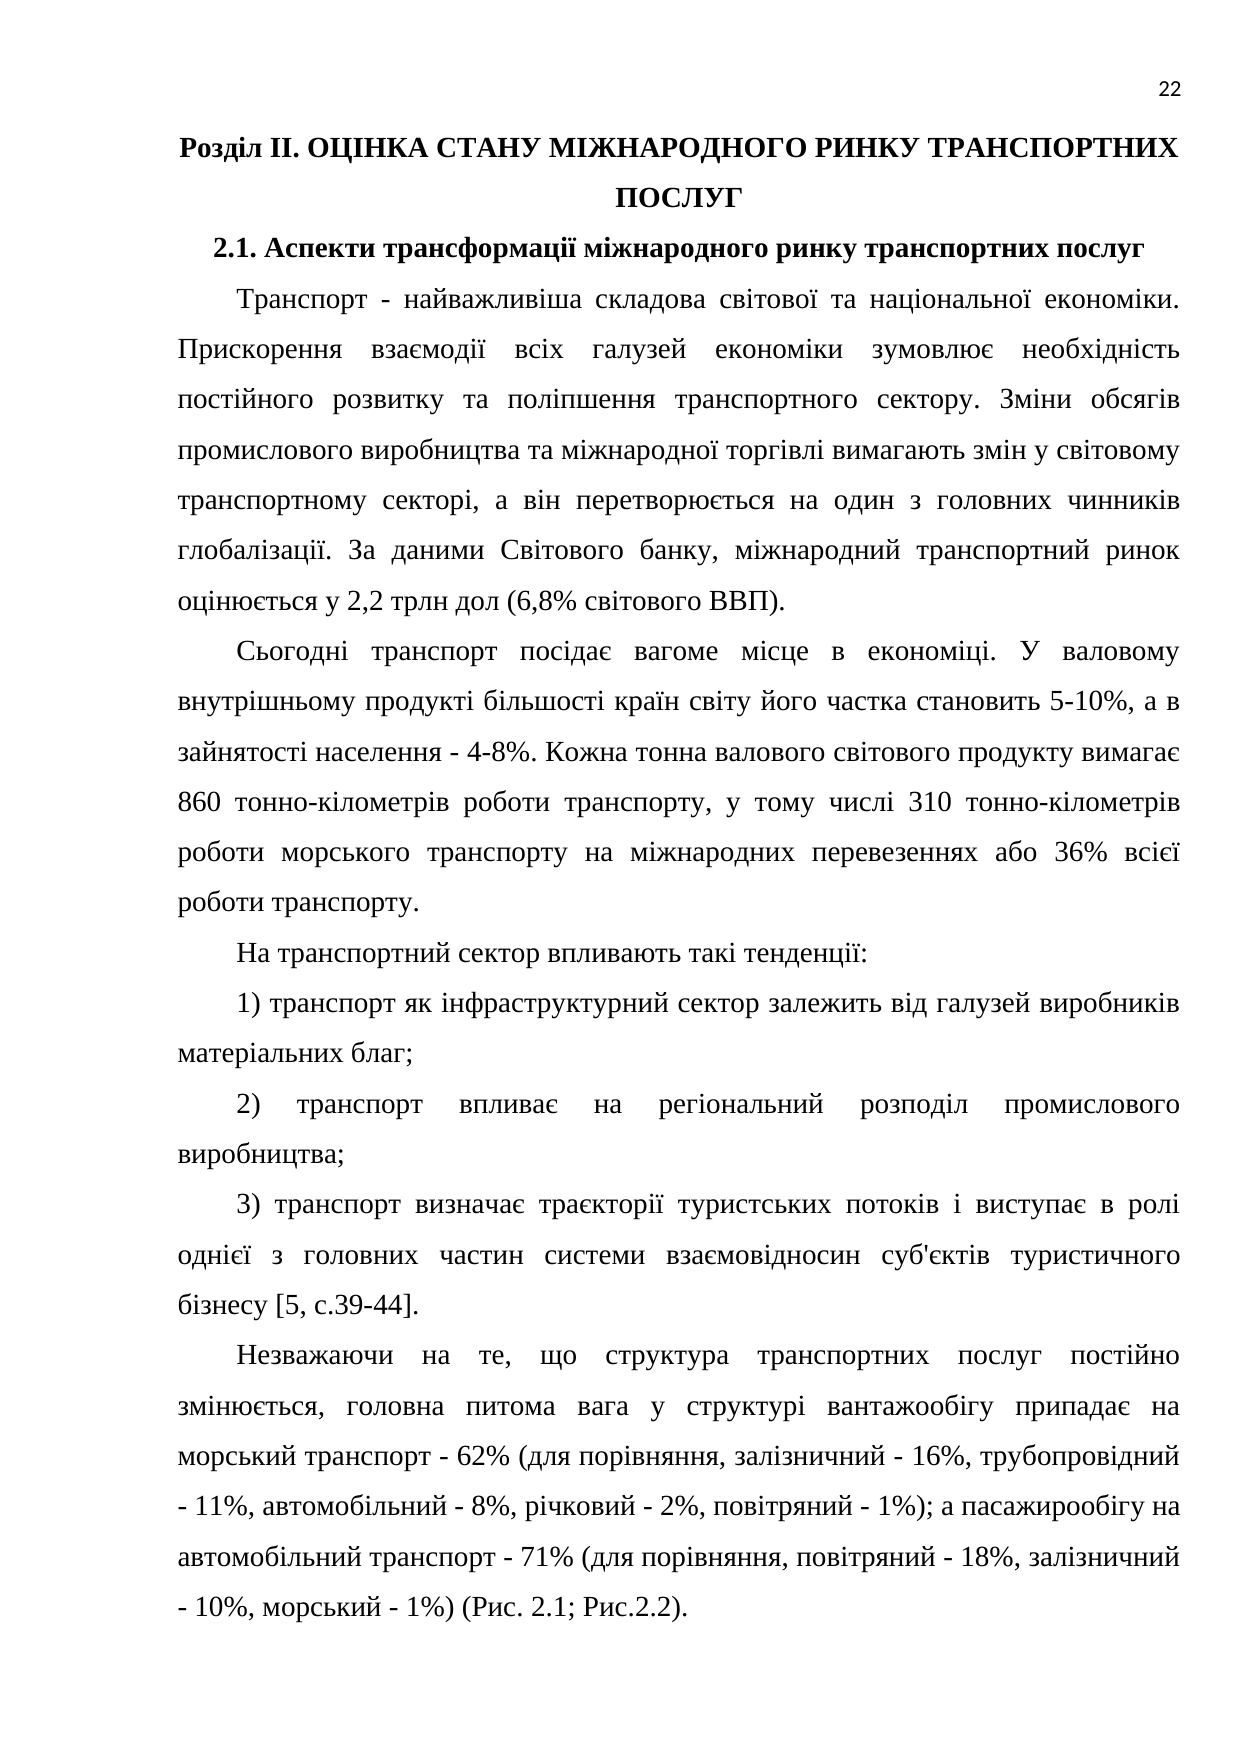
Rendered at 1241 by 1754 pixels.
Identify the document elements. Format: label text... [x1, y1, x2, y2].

text На транспортний сектор впливають такі тенденції: [177, 935, 1181, 968]
text 1) транспорт як інфраструктурний сектор залежить від галузей виробників матеріальних благ; [177, 985, 1181, 1069]
text Транспорт - найважливіша складова світової та національної економіки. Прискорення взаємодії всіх галузей економіки зумовлює необхідність постійного розвитку та поліпшення транспортного сектору. Зміни обсягів промислового виробництва та міжнародної торгівлі вимагають змін у світовому транспортному секторі, а він перетворюється на один з головних чинників глобалізації. За даними Світового банку, міжнародний транспортний ринок оцінюється у 2,2 трлн дол (6,8% світового ВВП). [177, 281, 1181, 616]
text Сьогодні транспорт посідає вагоме місце в економіці. У валовому внутрішньому продукті більшості країн світу його частка становить 5-10%, а в зайнятості населення - 4-8%. Кожна тонна валового світового продукту вимагає 860 тонно-кілометрів роботи транспорту, у тому числі 310 тонно-кілометрів роботи морського транспорту на міжнародних перевезеннях або 36% всієї роботи транспорту. [177, 633, 1181, 918]
text Незважаючи на те, що структура транспортних послуг постійно змінюється, головна питома вага у структурі вантажообігу припадає на морський транспорт - 62% (для порівняння, залізничний - 16%, трубопровідний - 11%, автомобільний - 8%, річковий - 2%, повітряний - 1%); а пасажирообігу на автомобільний транспорт - 71% (для порівняння, повітряний - 18%, залізничний - 10%, морський - 1%) (Рис. 2.1; Рис.2.2). [177, 1337, 1181, 1622]
text 2) транспорт впливає на регіональний розподіл промислового виробництва; [177, 1086, 1181, 1170]
text 2.1. Аспекти трансформації міжнародного ринку транспортних послуг [177, 231, 1181, 264]
text Розділ ІІ. ОЦІНКА СТАНУ МІЖНАРОДНОГО РИНКУ ТРАНСПОРТНИХ ПОСЛУГ [177, 130, 1181, 214]
text 3) транспорт визначає траєкторії туристських потоків і виступає в ролі однієї з головних частин системи взаємовідносин суб'єктів туристичного бізнесу [5, с.39-44]. [177, 1186, 1181, 1321]
